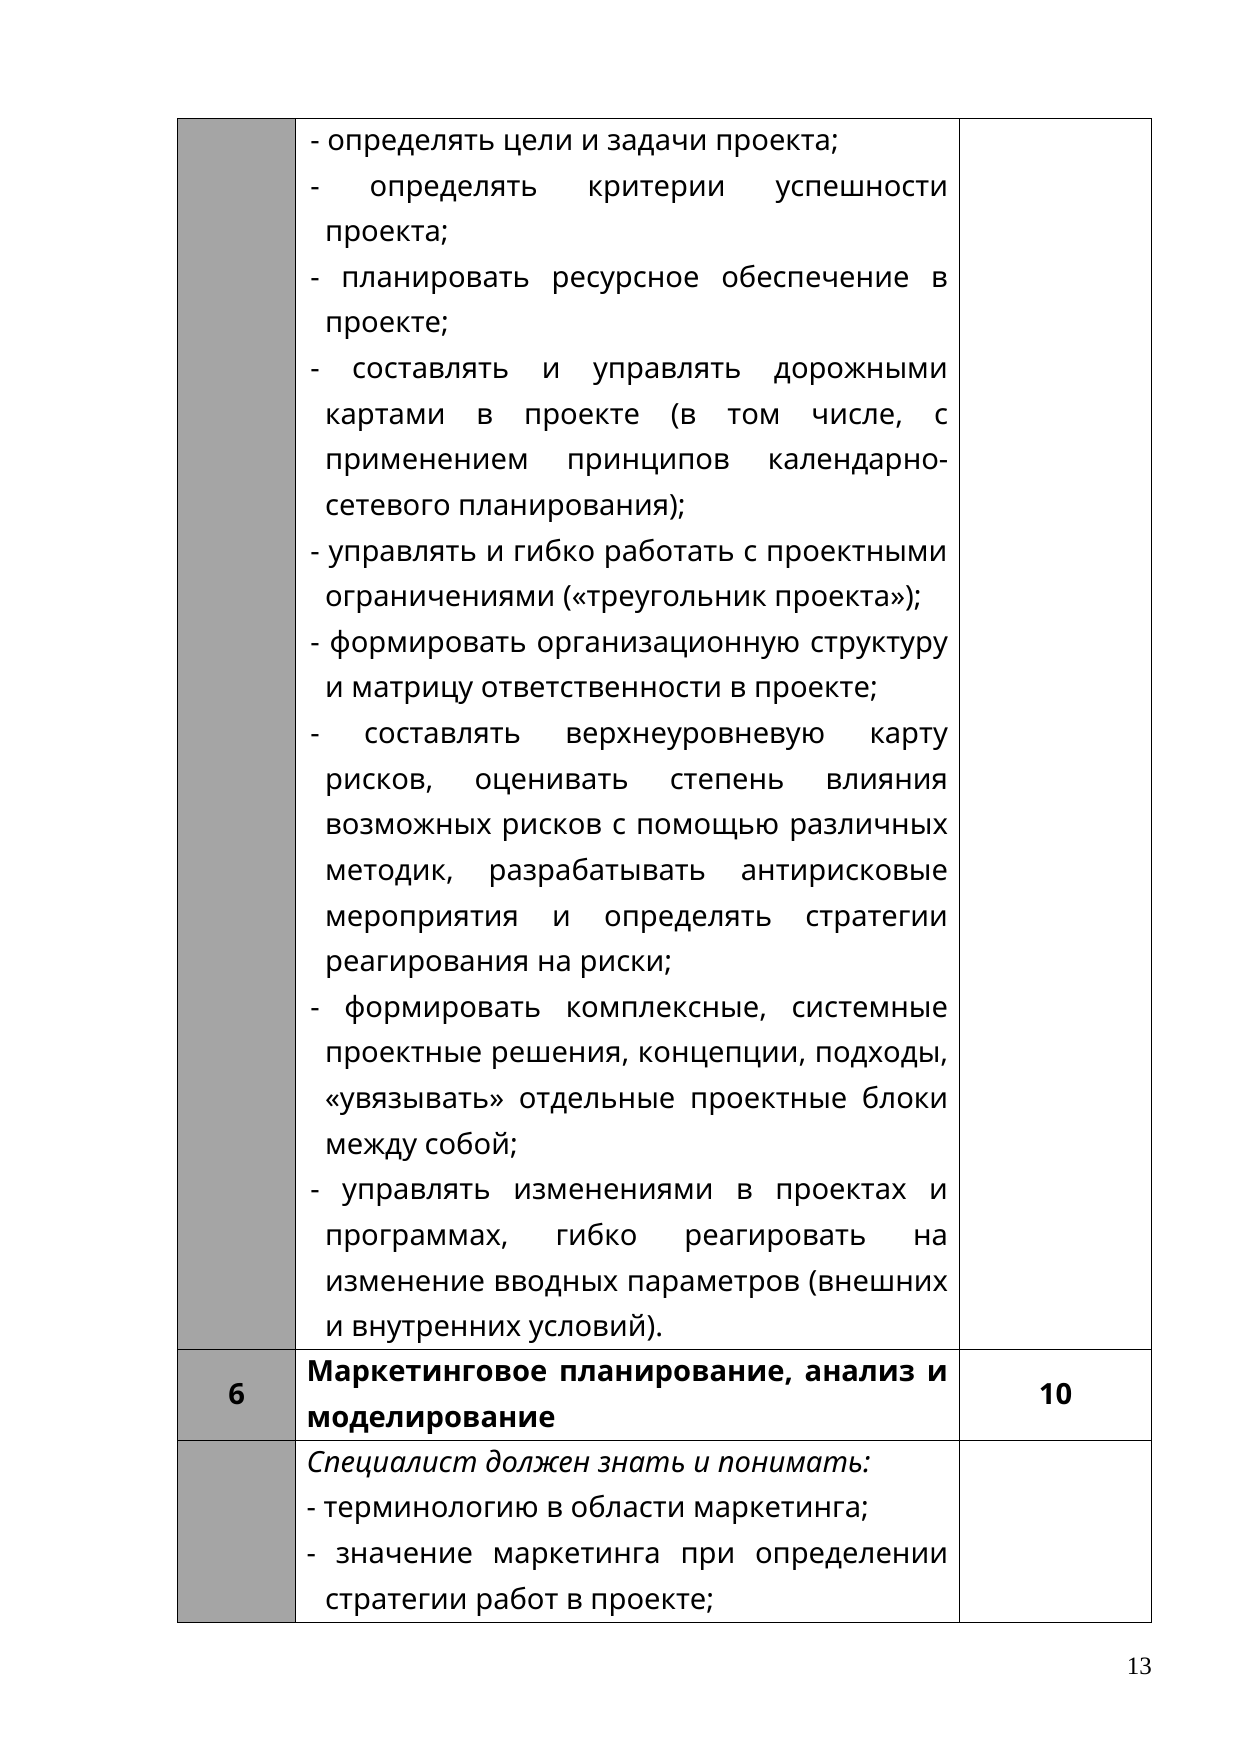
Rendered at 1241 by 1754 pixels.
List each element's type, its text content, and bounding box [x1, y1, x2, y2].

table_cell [296, 1441, 959, 1622]
table_cell [960, 119, 1151, 1349]
table_cell [960, 1441, 1151, 1622]
table_cell 6 [178, 1350, 295, 1440]
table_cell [296, 119, 959, 1349]
table_cell 10 [960, 1350, 1151, 1440]
table_cell [178, 1441, 295, 1622]
table_cell Маркетинговое планирование, анализ и моделирование [296, 1350, 959, 1440]
